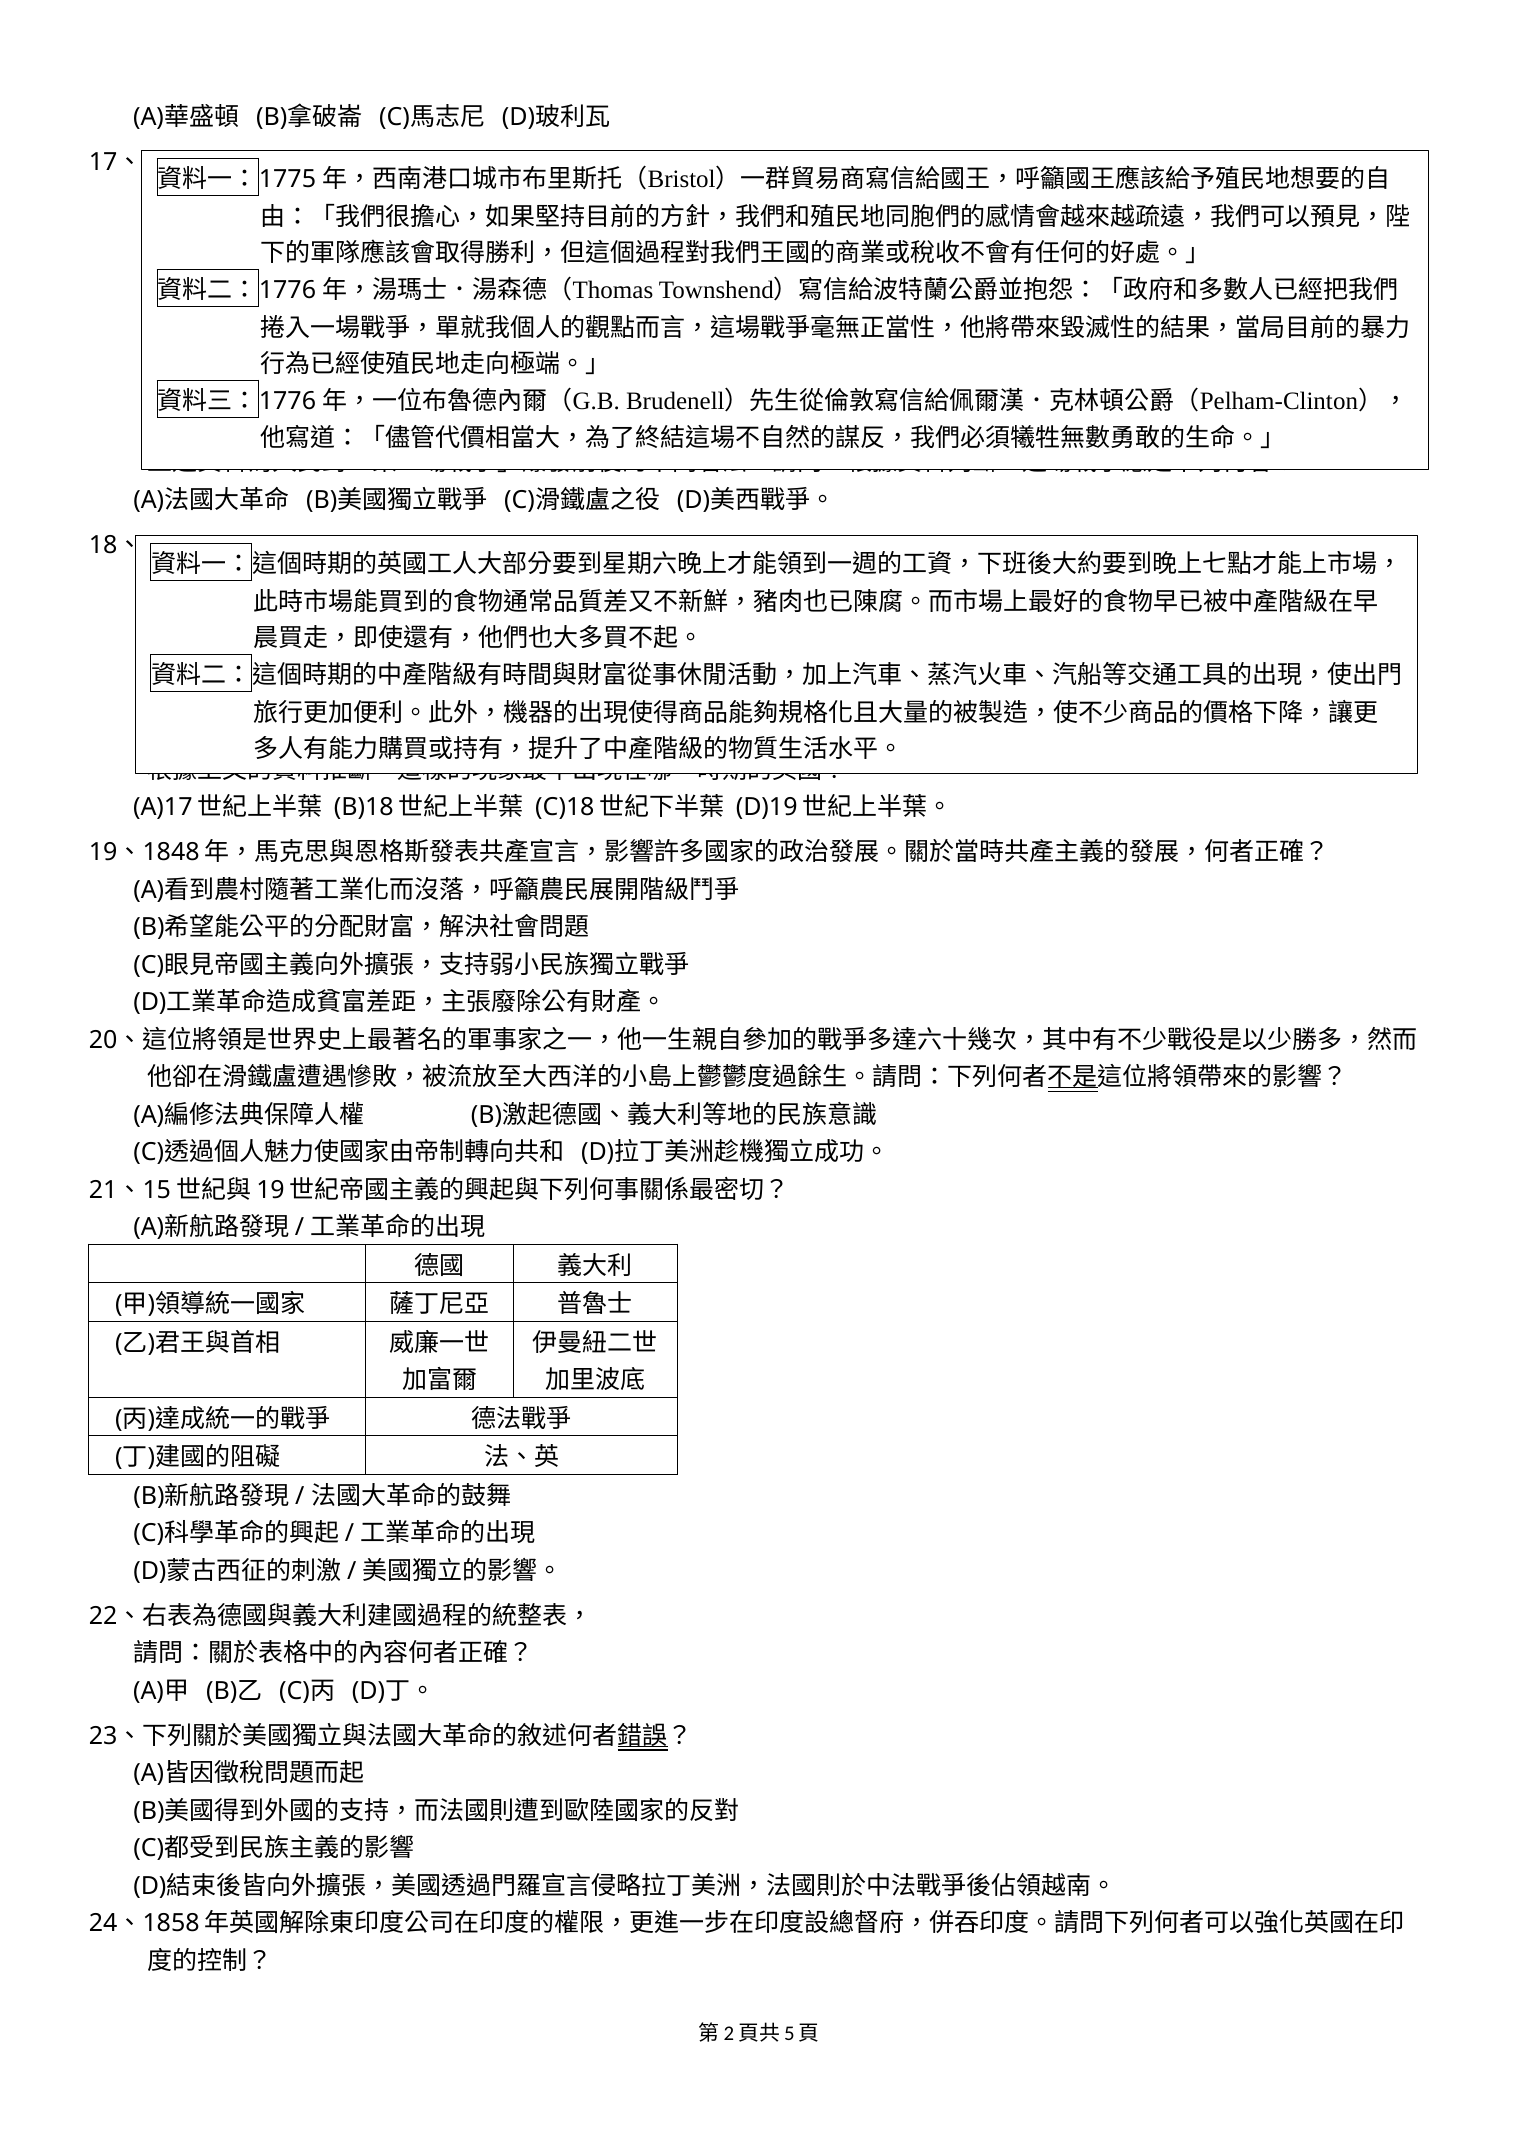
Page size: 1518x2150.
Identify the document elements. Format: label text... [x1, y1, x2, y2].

table_cell (甲)領導統一國家 [89, 1283, 365, 1321]
table_cell (丁)建國的阻礙 [89, 1436, 365, 1474]
list (A)法國大革命 (B)美國獨立戰爭 (C)滑鐵盧之役 (D)美西戰爭。 [133, 478, 1429, 516]
text (B)希望能公平的分配財富，解決社會問題 [133, 906, 1429, 943]
text (A)華盛頓 (B)拿破崙 (C)馬志尼 (D)玻利瓦 [133, 96, 1429, 133]
table_cell (乙)君王與首相 [89, 1322, 365, 1397]
text 19、1848年，馬克思與恩格斯發表共產宣言，影響許多國家的政治發展。關於當時共產主義的發展，何者正確？ [89, 831, 1429, 868]
text 23、下列關於美國獨立與法國大革命的敘述何者錯誤？ [89, 1715, 1429, 1752]
table_cell 法、英 [366, 1436, 677, 1474]
text (C)眼見帝國主義向外擴張，支持弱小民族獨立戰爭 [133, 943, 1429, 981]
table_cell 德法戰爭 [366, 1398, 677, 1435]
table_cell 普魯士 [514, 1283, 677, 1321]
text 24、1858年英國解除東印度公司在印度的權限，更進一步在印度設總督府，併吞印度。請問下列何者可以強化英國在印度的控制？ [89, 1902, 1429, 1977]
text 21、15世紀與19世紀帝國主義的興起與下列何事關係最密切？ [89, 1168, 1429, 1206]
text (D)結束後皆向外擴張，美國透過門羅宣言侵略拉丁美洲，法國則於中法戰爭後佔領越南。 [133, 1865, 1429, 1902]
text (A)17世紀上半葉 (B)18世紀上半葉 (C)18世紀下半葉 (D)19世紀上半葉。 [133, 786, 1429, 823]
text 22、右表為德國與義大利建國過程的統整表，請問：關於表格中的內容何者正確？ [89, 1595, 591, 1670]
text (A)編修法典保障人權 (B)激起德國、義大利等地的民族意識 [133, 1093, 1429, 1131]
text (C)透過個人魅力使國家由帝制轉向共和 (D)拉丁美洲趁機獨立成功。 [133, 1131, 1429, 1168]
text (A)皆因徵稅問題而起 [133, 1752, 1429, 1790]
text (A)新航路發現 / 工業革命的出現 [133, 1206, 1429, 1243]
table_cell 伊曼紐二世 加里波底 [514, 1322, 677, 1397]
text (B)美國得到外國的支持，而法國則遭到歐陸國家的反對 [133, 1790, 1429, 1827]
text 18、 [89, 523, 1429, 561]
table_cell 薩丁尼亞 [366, 1283, 513, 1321]
text (A)甲 (B)乙 (C)丙 (D)丁。 [133, 1670, 1429, 1707]
table_header 德國 [366, 1245, 513, 1282]
table_cell 威廉一世 加富爾 [366, 1322, 513, 1397]
text (D)蒙古西征的刺激 / 美國獨立的影響。 [133, 1550, 1429, 1587]
text (C)科學革命的興起 / 工業革命的出現 [133, 1512, 1429, 1550]
text (A)看到農村隨著工業化而沒落，呼籲農民展開階級鬥爭 [133, 868, 1429, 906]
text (C)都受到民族主義的影響 [133, 1827, 1429, 1865]
text 20、這位將領是世界史上最著名的軍事家之一，他一生親自參加的戰爭多達六十幾次，其中有不少戰役是以少勝多，然而他卻在滑鐵盧遭遇慘敗，被流放至大西洋的小島上鬱鬱度過餘生。請問：下列何者不是這位將領帶來的影響？ [89, 1018, 1418, 1093]
text 根據上文的資料推斷，這樣的現象最早出現在哪一時期的英國？ [148, 748, 1429, 786]
table_header [89, 1245, 365, 1282]
text 17、 [89, 141, 1429, 178]
table_cell (丙)達成統一的戰爭 [89, 1398, 365, 1435]
text (D)工業革命造成貧富差距，主張廢除公有財產。 [133, 981, 1429, 1018]
text (B)新航路發現 / 法國大革命的鼓舞 [133, 1475, 1429, 1512]
table_header 義大利 [514, 1245, 677, 1282]
